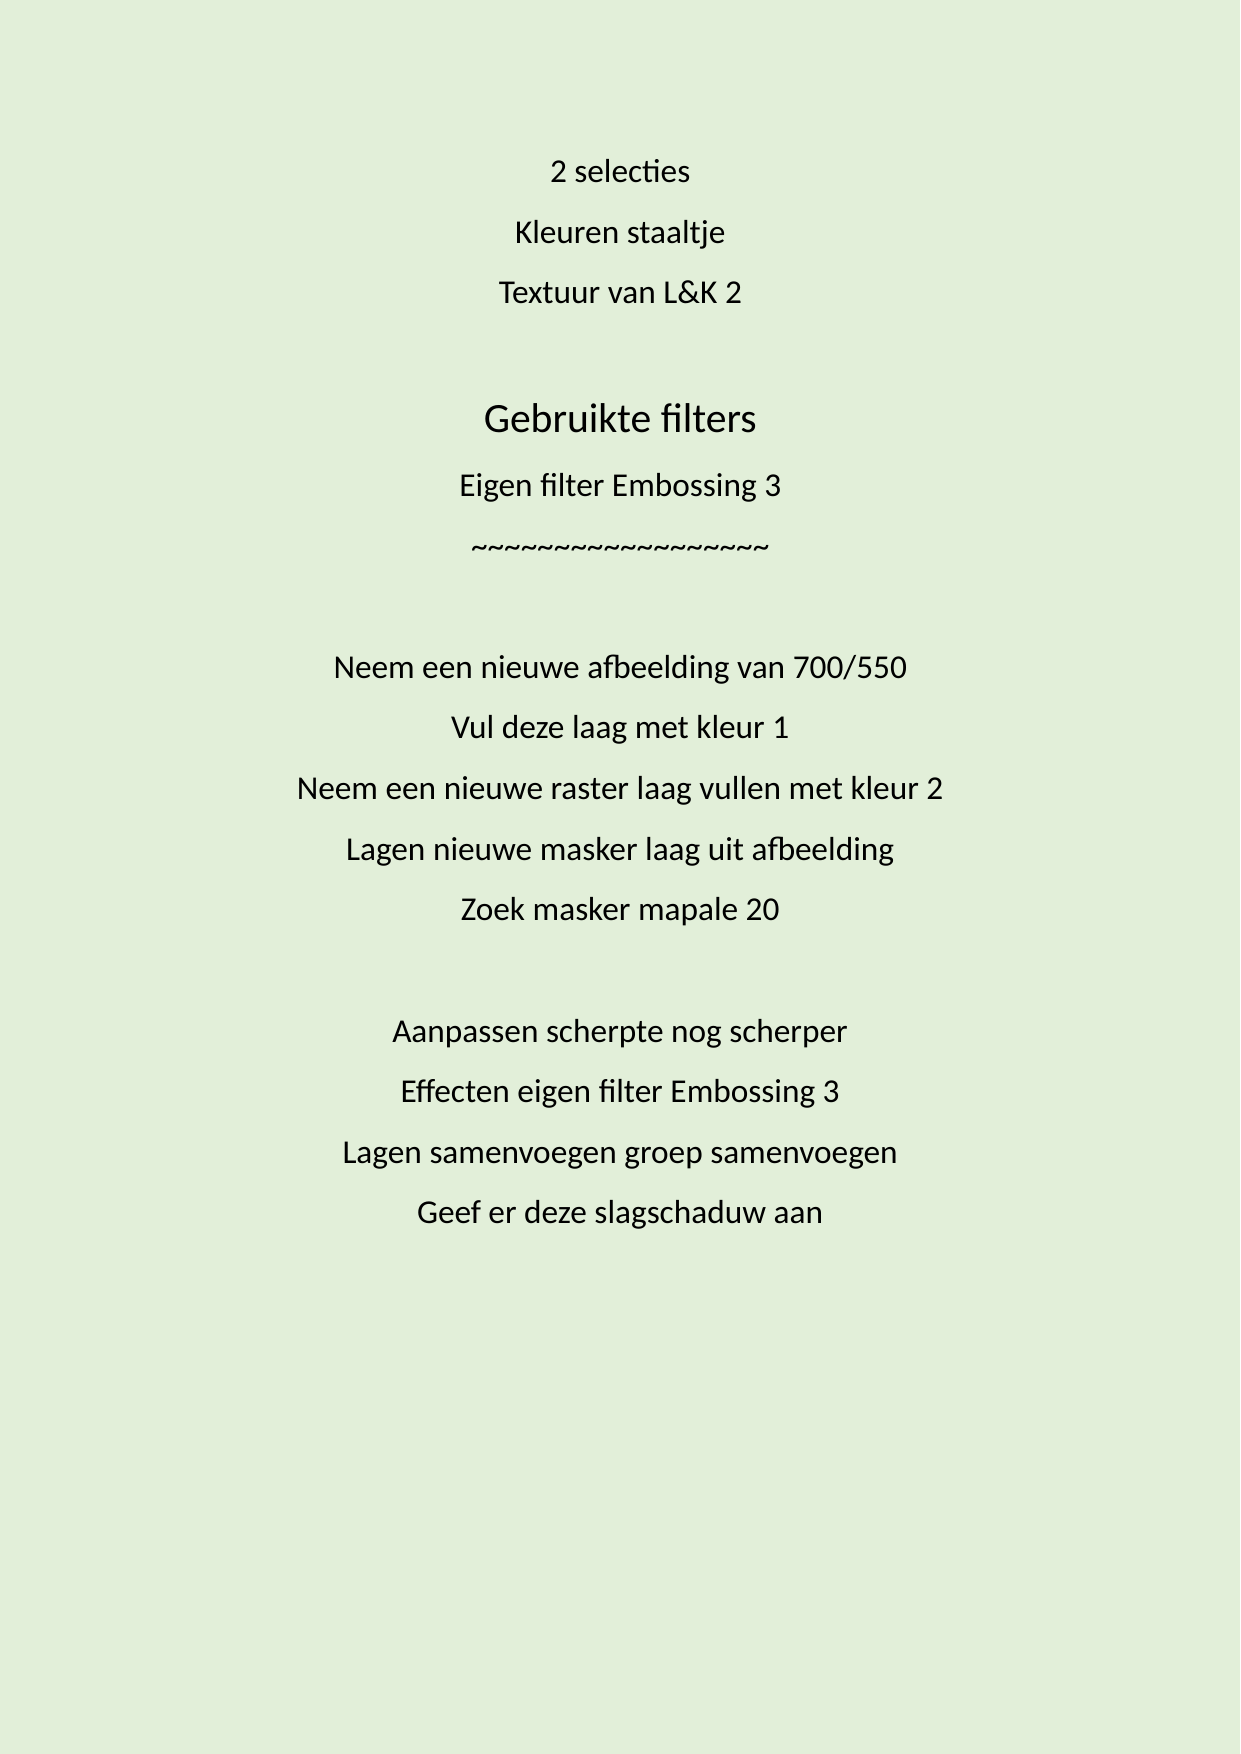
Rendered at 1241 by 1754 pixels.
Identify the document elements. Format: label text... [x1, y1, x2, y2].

text Kleuren staaltje [150, 211, 1090, 251]
text Zoek masker mapale 20 [150, 888, 1090, 929]
text Vul deze laag met kleur 1 [150, 707, 1090, 747]
text Effecten eigen filter Embossing 3 [150, 1070, 1090, 1111]
text 2 selecties [150, 150, 1090, 191]
text Eigen filter Embossing 3 [150, 464, 1090, 505]
text Lagen nieuwe masker laag uit afbeelding [150, 828, 1090, 868]
text Geef er deze slagschaduw aan [150, 1192, 1090, 1232]
text Aanpassen scherpte nog scherper [150, 1010, 1090, 1050]
text Lagen samenvoegen groep samenvoegen [150, 1131, 1090, 1172]
text Neem een nieuwe afbeelding van 700/550 [150, 646, 1090, 687]
text Neem een nieuwe raster laag vullen met kleur 2 [150, 767, 1090, 808]
text ~~~~~~~~~~~~~~~~~~ [150, 525, 1090, 565]
text Gebruikte filters [150, 392, 1090, 443]
text Textuur van L&K 2 [150, 271, 1090, 312]
